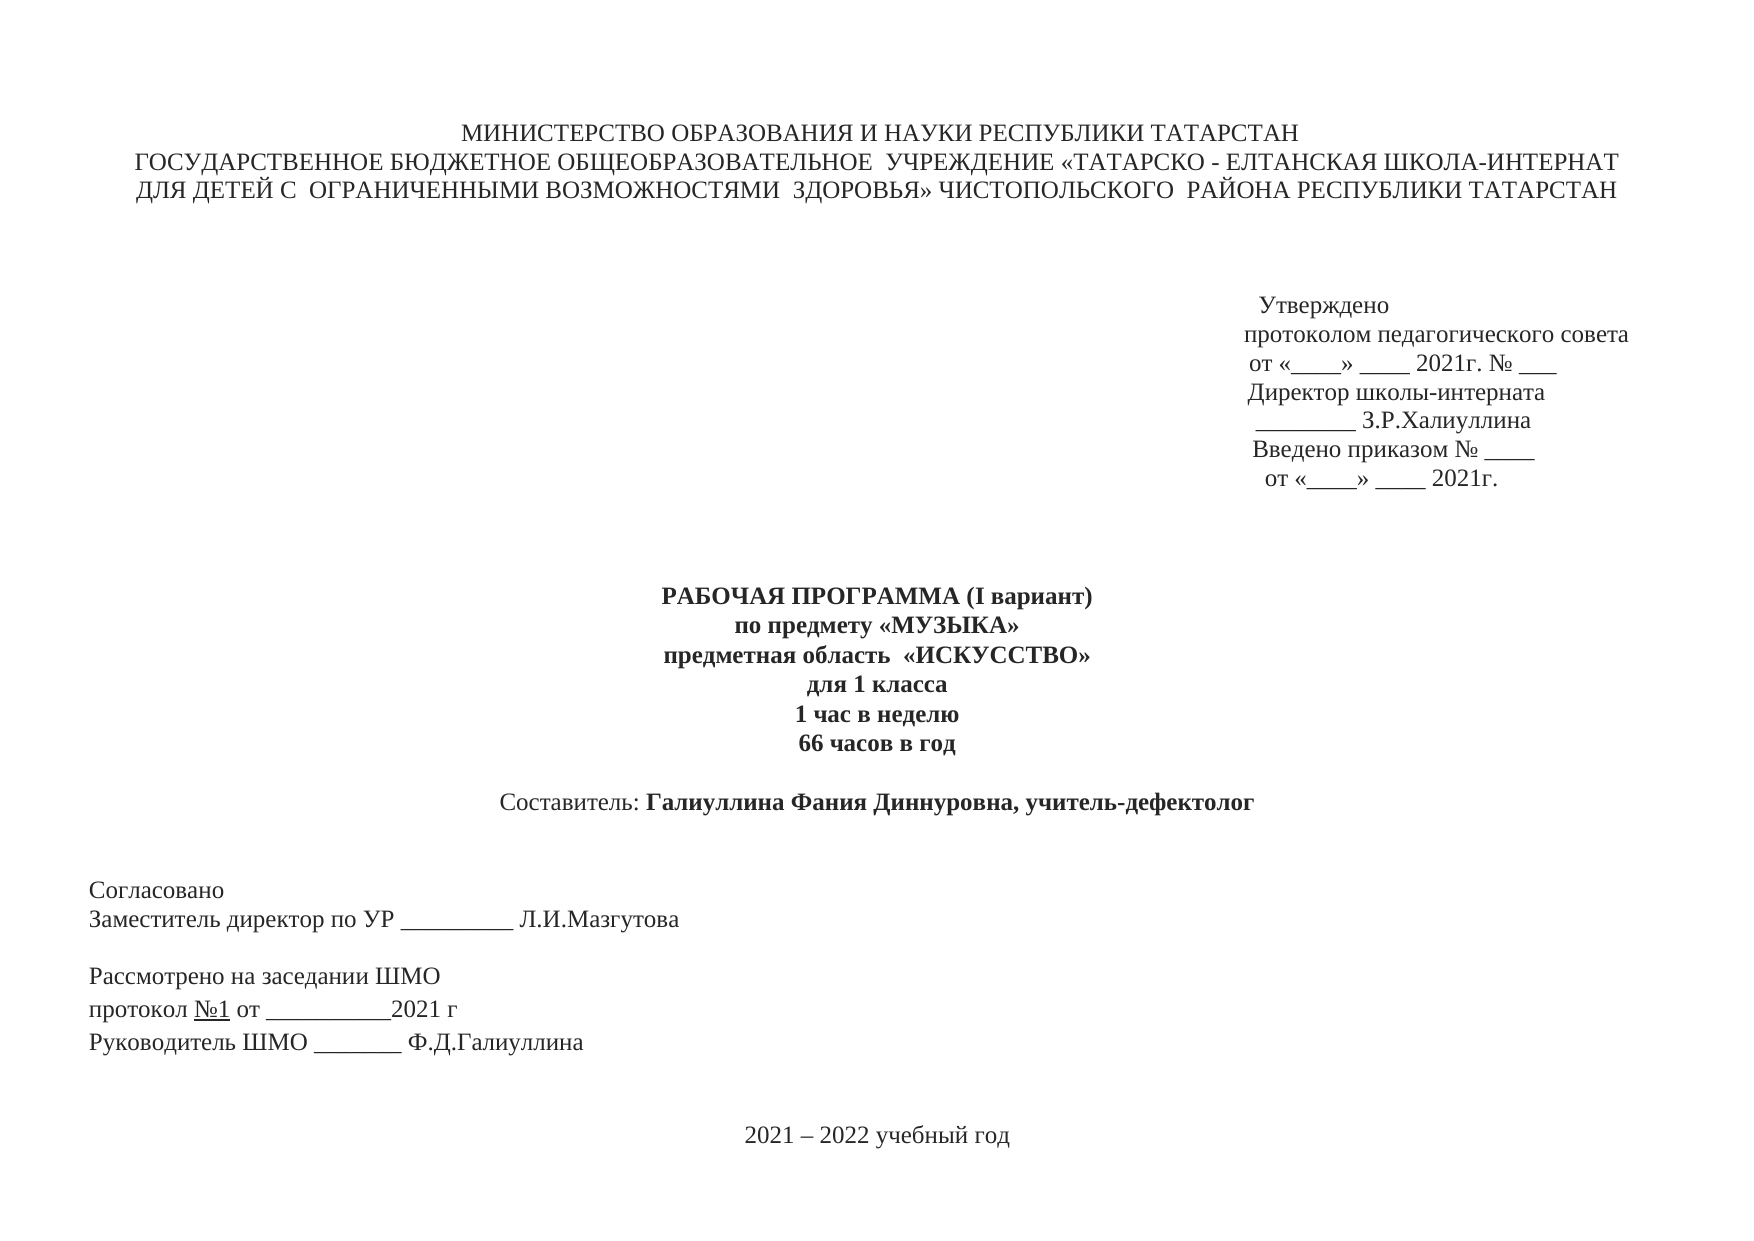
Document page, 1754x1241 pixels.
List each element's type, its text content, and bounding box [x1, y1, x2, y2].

text МИНИСТЕРСТВО ОБРАЗОВАНИЯ И НАУКИ РЕСПУБЛИКИ ТАТАРСТАН [89, 118, 1665, 147]
text ________ З.Р.Халиуллина [1047, 406, 1665, 434]
text Согласовано [89, 875, 1665, 904]
text 2021 – 2022 учебный год [89, 1120, 1665, 1149]
text Заместитель директор по УР _________ Л.И.Мазгутова [89, 904, 1665, 933]
text ГОСУДАРСТВЕННОЕ БЮДЖЕТНОЕ ОБЩЕОБРАЗОВАТЕЛЬНОЕ УЧРЕЖДЕНИЕ «ТАТАРСКО - ЕЛТАНСКАЯ ШКОЛА-ИНТЕРНАТ [89, 147, 1665, 176]
text Введено приказом № ____ [1047, 434, 1665, 463]
text предметная область «ИСКУССТВО» [89, 640, 1665, 669]
text Директор школы-интерната [1047, 377, 1665, 406]
text от «____» ____ 2021г. № ___ [1121, 348, 1665, 377]
text Составитель: Галиуллина Фания Диннуровна, учитель-дефектолог [89, 787, 1665, 816]
text протокол №1 от __________2021 г [89, 994, 1665, 1023]
text РАБОЧАЯ ПРОГРАММА (I вариант) [89, 581, 1665, 610]
text 66 часов в год [89, 728, 1665, 757]
text от «____» ____ 2021г. [1047, 463, 1665, 492]
text по предмету «МУЗЫКА» [89, 611, 1665, 639]
text Рассмотрено на заседании ШМО [89, 961, 1665, 990]
text Руководитель ШМО _______ Ф.Д.Галиуллина [89, 1027, 1665, 1056]
text протоколом педагогического совета [1121, 319, 1665, 348]
text ДЛЯ ДЕТЕЙ С ОГРАНИЧЕННЫМИ ВОЗМОЖНОСТЯМИ ЗДОРОВЬЯ» ЧИСТОПОЛЬСКОГО РАЙОНА РЕСПУБЛИКИ ТАТАРСТАН [89, 176, 1665, 204]
text 1 час в неделю [89, 699, 1665, 728]
text для 1 класса [89, 669, 1665, 698]
text Утверждено [900, 291, 1665, 319]
